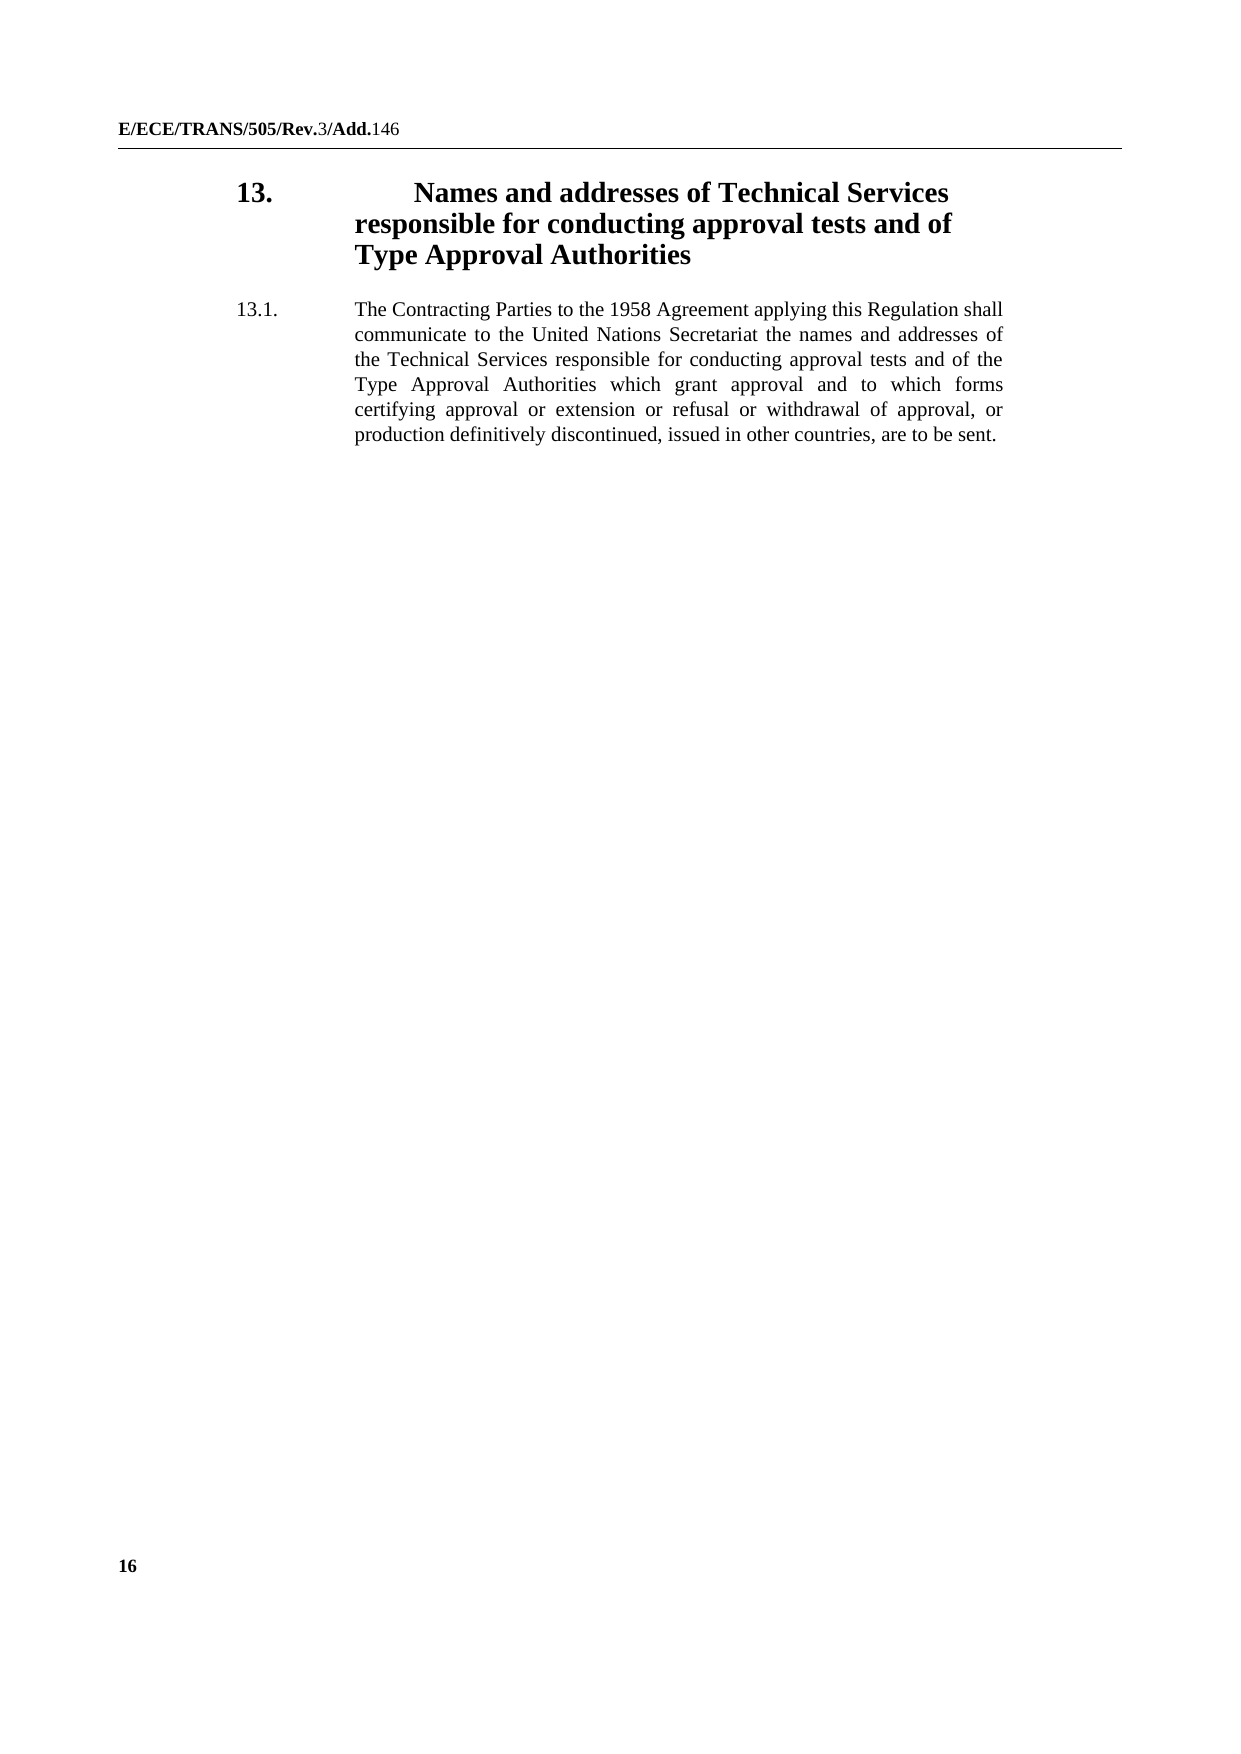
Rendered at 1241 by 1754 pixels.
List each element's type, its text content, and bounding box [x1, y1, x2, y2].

text 13. Names and addresses of Technical Services responsible for conducting approval tests and of Type Approval Authorities [236, 177, 1004, 271]
text 13.1. The Contracting Parties to the 1958 Agreement applying this Regulation shall communicate to the United Nations Secretariat the names and addresses of the Technical Services responsible for conducting approval tests and of the Type Approval Authorities which grant approval and to which forms certifying approval or extension or refusal or withdrawal of approval, or production definitively discontinued, issued in other countries, are to be sent. [236, 296, 1004, 446]
